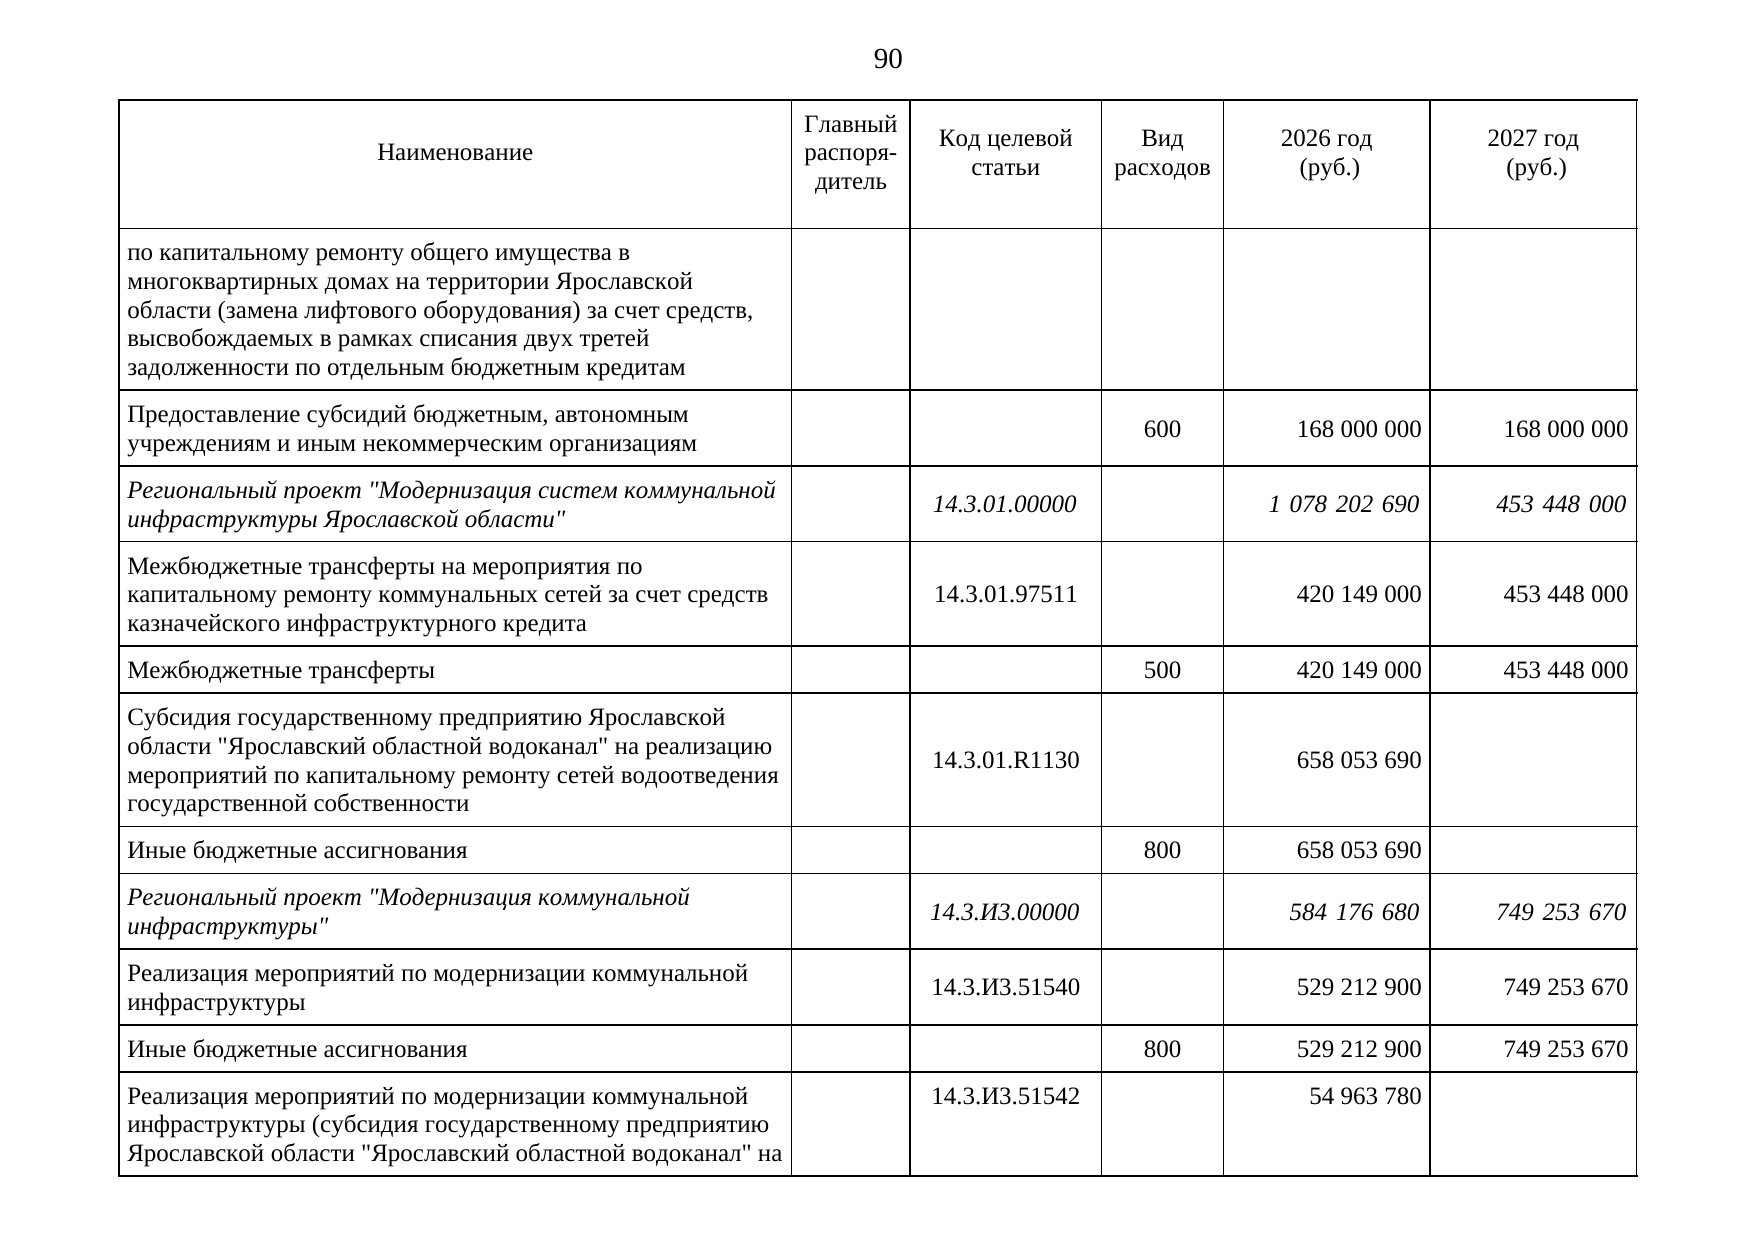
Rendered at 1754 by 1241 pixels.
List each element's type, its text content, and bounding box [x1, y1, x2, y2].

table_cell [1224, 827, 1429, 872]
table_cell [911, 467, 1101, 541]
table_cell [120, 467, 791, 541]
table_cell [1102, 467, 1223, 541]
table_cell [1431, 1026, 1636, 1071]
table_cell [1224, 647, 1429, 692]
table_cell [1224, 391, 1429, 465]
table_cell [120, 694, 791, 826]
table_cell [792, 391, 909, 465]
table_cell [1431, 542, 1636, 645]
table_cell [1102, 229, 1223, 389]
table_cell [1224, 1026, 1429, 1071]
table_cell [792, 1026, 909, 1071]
table_header 2027 год (руб.) [1431, 101, 1636, 227]
table_header 2026 год (руб.) [1224, 101, 1429, 227]
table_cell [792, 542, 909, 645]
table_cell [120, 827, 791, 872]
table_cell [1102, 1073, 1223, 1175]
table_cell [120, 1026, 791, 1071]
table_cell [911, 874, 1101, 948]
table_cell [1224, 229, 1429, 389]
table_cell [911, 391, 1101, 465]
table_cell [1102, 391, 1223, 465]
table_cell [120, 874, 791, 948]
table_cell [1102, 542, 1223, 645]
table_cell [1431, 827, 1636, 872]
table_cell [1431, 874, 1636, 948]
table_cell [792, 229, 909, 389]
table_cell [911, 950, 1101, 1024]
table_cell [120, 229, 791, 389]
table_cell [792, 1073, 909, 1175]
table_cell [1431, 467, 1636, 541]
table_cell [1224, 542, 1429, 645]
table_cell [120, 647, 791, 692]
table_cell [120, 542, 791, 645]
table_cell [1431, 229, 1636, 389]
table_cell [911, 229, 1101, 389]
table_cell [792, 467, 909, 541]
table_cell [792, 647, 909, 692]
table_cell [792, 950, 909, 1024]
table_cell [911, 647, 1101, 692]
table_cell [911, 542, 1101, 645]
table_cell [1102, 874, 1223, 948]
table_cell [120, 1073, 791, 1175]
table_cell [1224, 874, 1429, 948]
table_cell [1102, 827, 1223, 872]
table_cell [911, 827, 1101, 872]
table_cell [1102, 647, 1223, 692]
table_header Вид расходов [1102, 101, 1223, 227]
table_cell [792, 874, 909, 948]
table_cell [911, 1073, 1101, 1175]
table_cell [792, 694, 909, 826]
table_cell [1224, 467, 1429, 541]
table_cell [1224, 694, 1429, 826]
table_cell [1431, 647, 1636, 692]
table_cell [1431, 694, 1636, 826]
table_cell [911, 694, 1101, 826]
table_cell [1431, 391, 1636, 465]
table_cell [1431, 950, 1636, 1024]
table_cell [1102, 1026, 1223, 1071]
table_header Код целевой статьи [911, 101, 1101, 227]
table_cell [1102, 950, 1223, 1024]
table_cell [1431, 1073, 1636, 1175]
table_header Наименование [120, 101, 791, 227]
table_header Главный распоря-дитель [792, 101, 909, 227]
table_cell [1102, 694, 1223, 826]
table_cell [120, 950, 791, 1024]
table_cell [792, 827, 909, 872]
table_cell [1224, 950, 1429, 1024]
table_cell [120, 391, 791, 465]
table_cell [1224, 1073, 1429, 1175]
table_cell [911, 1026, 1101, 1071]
